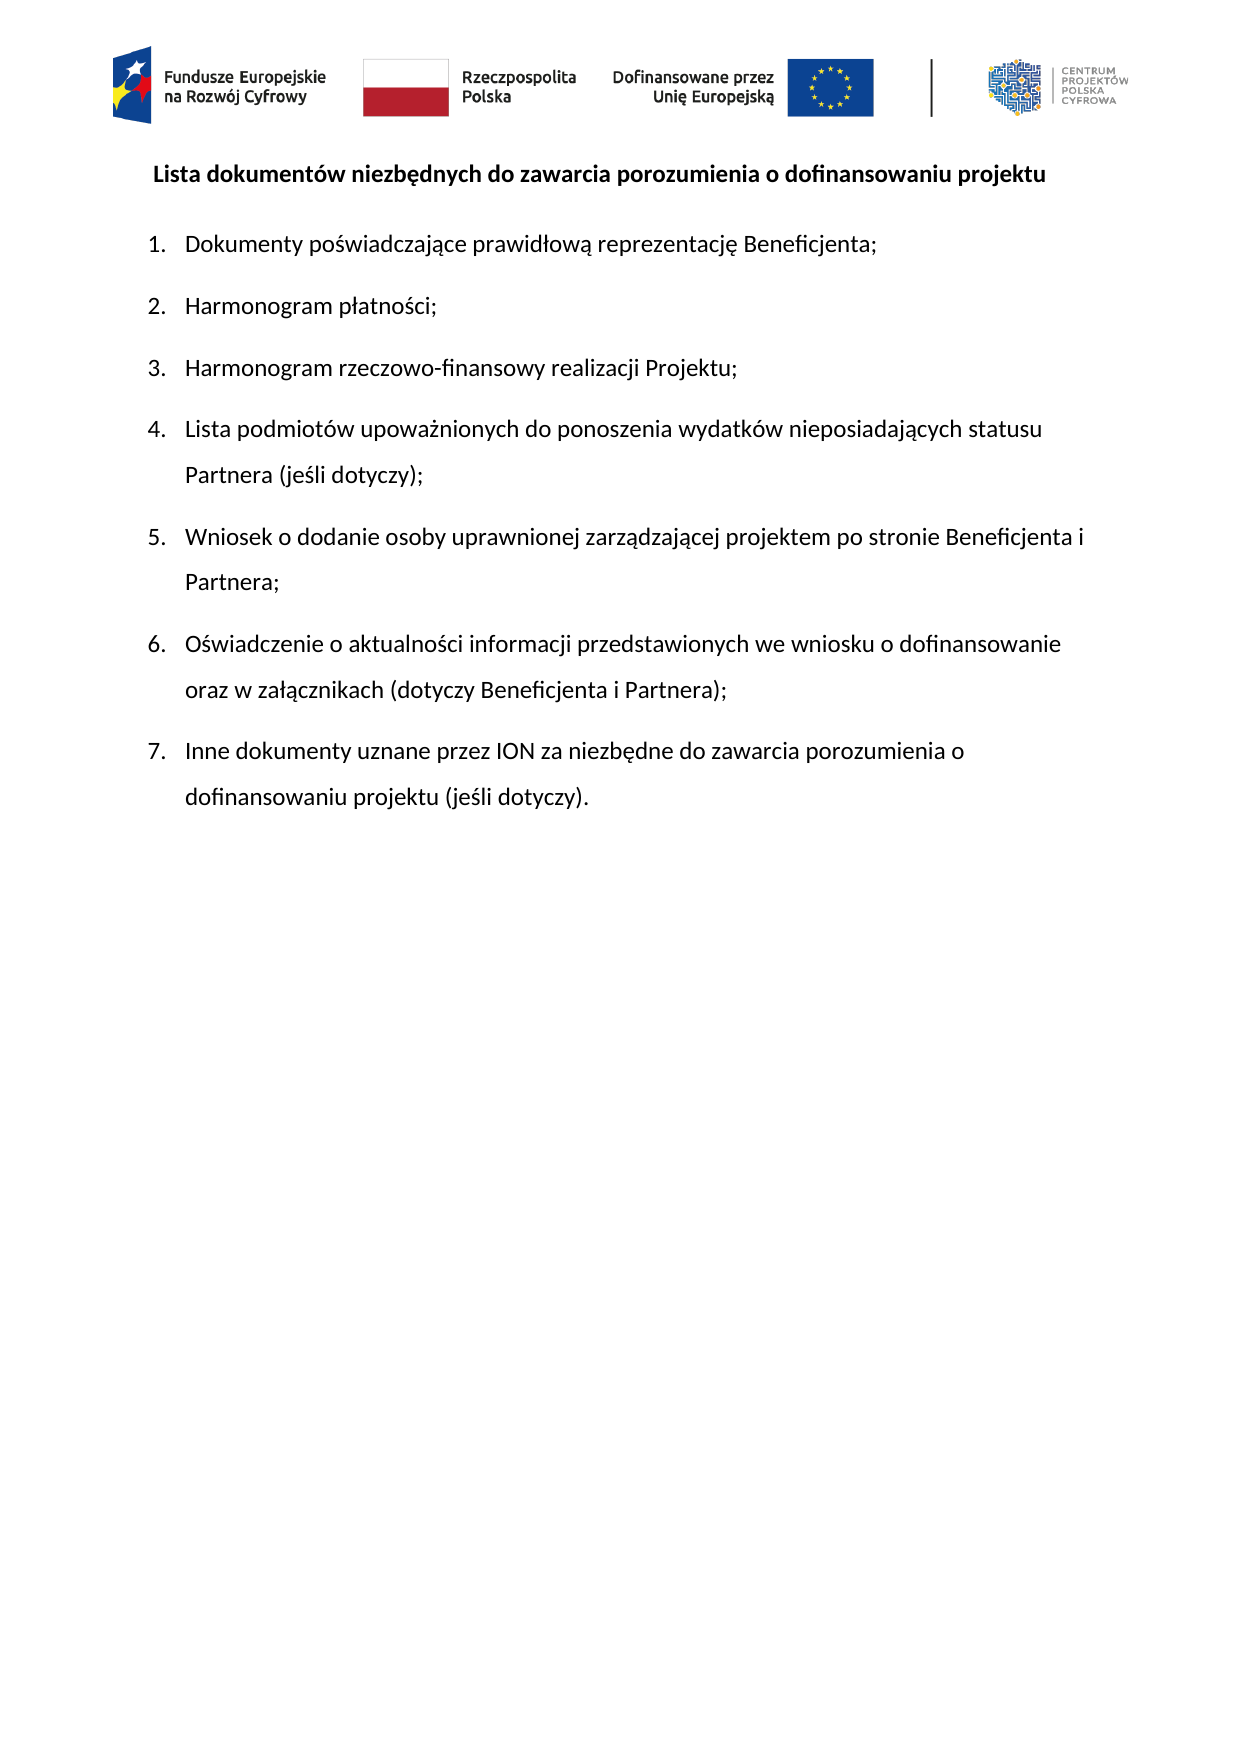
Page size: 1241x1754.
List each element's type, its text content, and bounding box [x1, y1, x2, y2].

text Lista dokumentów niezbędnych do zawarcia porozumienia o dofinansowaniu projektu [147, 158, 1159, 188]
list Harmonogram rzeczowo-finansowy realizacji Projektu; [147, 352, 1108, 382]
list Dokumenty poświadczające prawidłową reprezentację Beneficjenta; [147, 228, 1108, 259]
picture [113, 46, 1129, 124]
list Inne dokumenty uznane przez ION za niezbędne do zawarcia porozumienia o dofinansowaniu projektu (jeśli dotyczy). [147, 736, 1108, 812]
list Wniosek o dodanie osoby uprawnionej zarządzającej projektem po stronie Beneficjenta i Partnera; [147, 521, 1108, 597]
list Oświadczenie o aktualności informacji przedstawionych we wniosku o dofinansowanie oraz w załącznikach (dotyczy Beneficjenta i Partnera); [147, 628, 1108, 704]
list Harmonogram płatności; [147, 290, 1108, 321]
list Lista podmiotów upoważnionych do ponoszenia wydatków nieposiadających statusu Partnera (jeśli dotyczy); [147, 413, 1108, 489]
